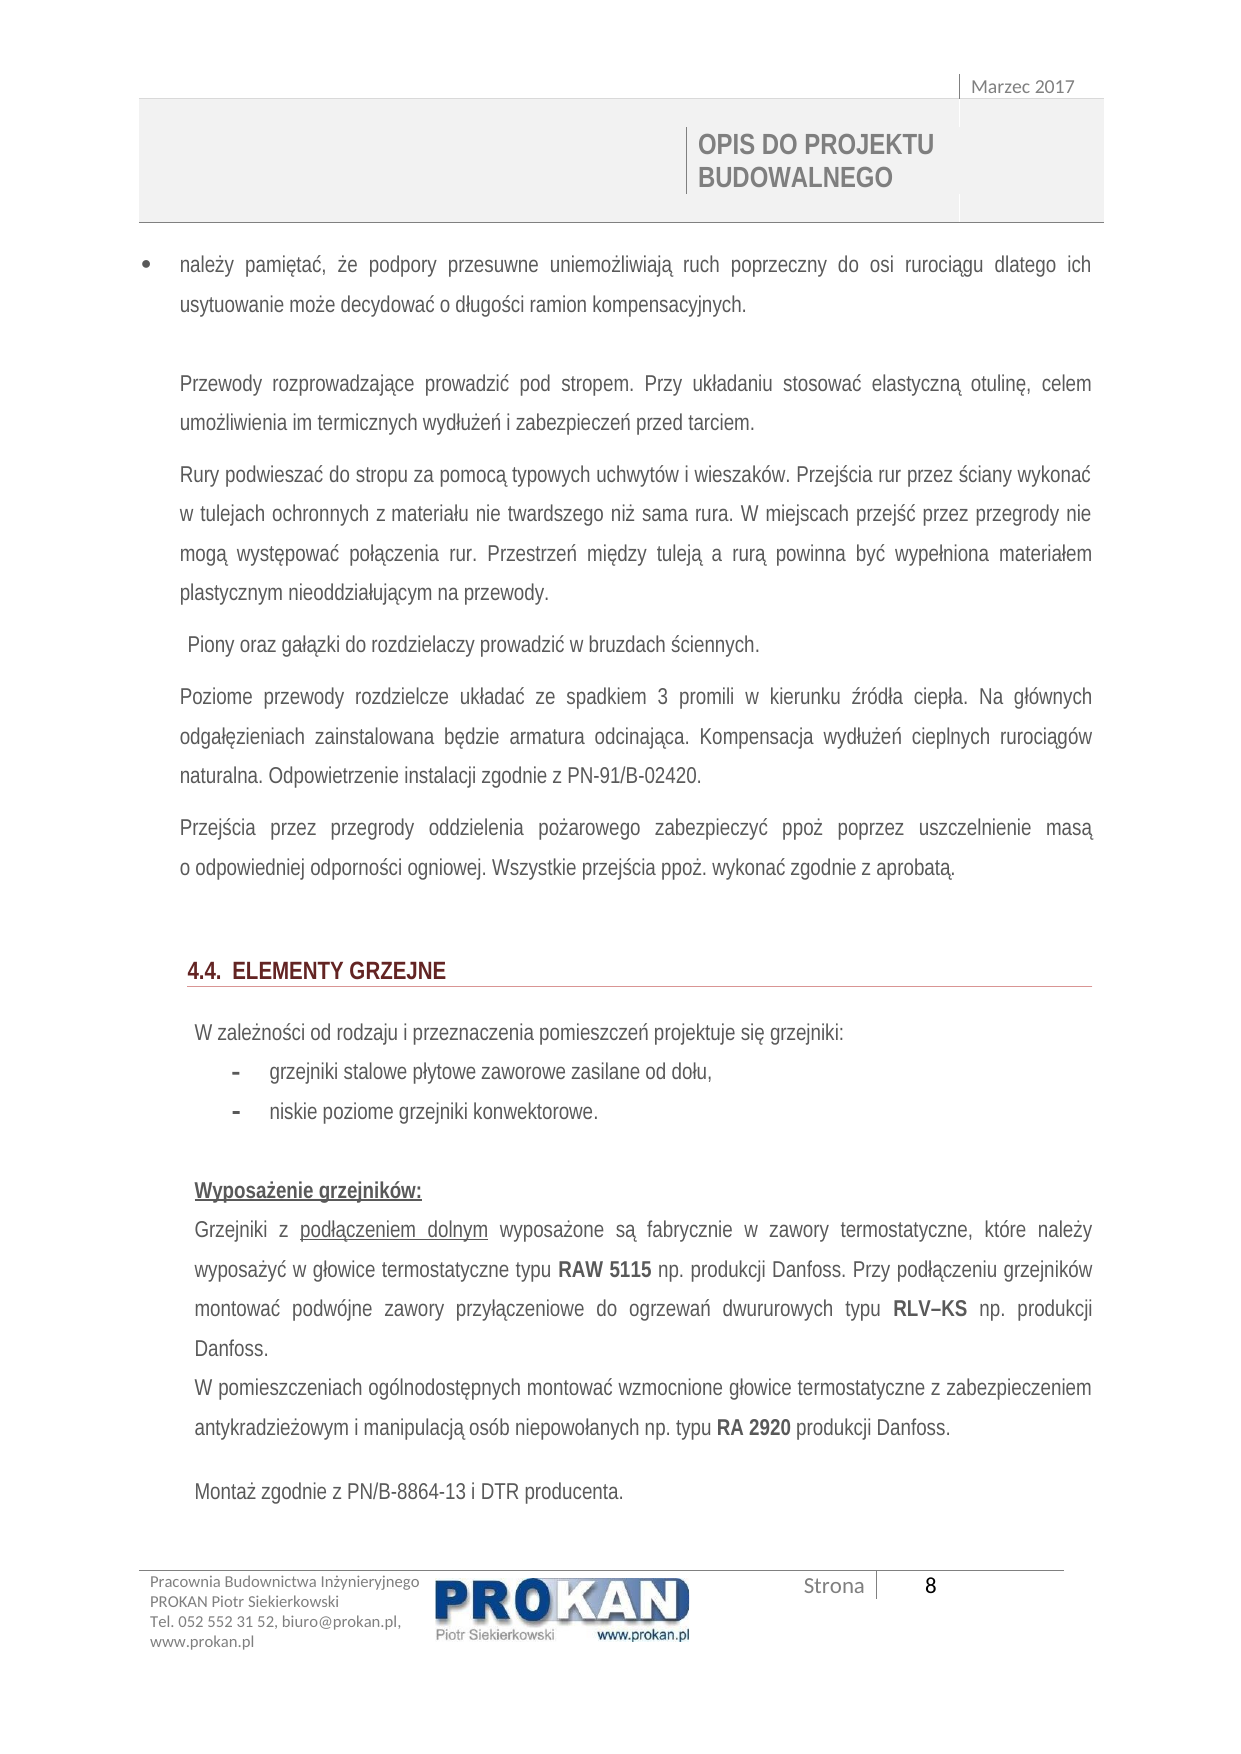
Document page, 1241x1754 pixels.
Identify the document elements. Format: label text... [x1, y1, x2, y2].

list należy pamiętać, że podpory przesuwne uniemożliwiają ruch poprzeczny do osi rurociągu dlatego ich usytuowanie może decydować o długości ramion kompensacyjnych. [142, 251, 1092, 317]
text Przejścia przez przegrody oddzielenia pożarowego zabezpieczyć ppoż poprzez uszczelnienie masą o odpowiedniej odporności ogniowej. Wszystkie przejścia ppoż. wykonać zgodnie z aprobatą. [179, 814, 1092, 880]
subtitle elementy grzejne [187, 956, 1092, 986]
text Poziome przewody rozdzielcze układać ze spadkiem 3 promili w kierunku źródła ciepła. Na głównych odgałęzieniach zainstalowana będzie armatura odcinająca. Kompensacja wydłużeń cieplnych rurociągów naturalna. Odpowietrzenie instalacji zgodnie z PN-91/B-02420. [179, 683, 1092, 789]
text Wyposażenie grzejników: [194, 1177, 1092, 1203]
text Montaż zgodnie z PN/B-8864-13 i DTR producenta. [194, 1478, 1092, 1504]
text Przewody rozprowadzające prowadzić pod stropem. Przy układaniu stosować elastyczną otulinę, celem umożliwienia im termicznych wydłużeń i zabezpieczeń przed tarciem. [179, 369, 1092, 435]
picture [435, 1578, 690, 1642]
text W pomieszczeniach ogólnodostępnych montować wzmocnione głowice termostatyczne z zabezpieczeniem antykradzieżowym i manipulacją osób niepowołanych np. typu RA 2920 produkcji Danfoss. [194, 1374, 1092, 1440]
text Piony oraz gałązki do rozdzielaczy prowadzić w bruzdach ściennych. [150, 631, 1092, 658]
text Rury podwieszać do stropu za pomocą typowych uchwytów i wieszaków. Przejścia rur przez ściany wykonać w tulejach ochronnych z materiału nie twardszego niż sama rura. W miejscach przejść przez przegrody nie mogą występować połączenia rur. Przestrzeń między tuleją a rurą powinna być wypełniona materiałem plastycznym nieoddziałującym na przewody. [179, 461, 1092, 606]
text W zależności od rodzaju i przeznaczenia pomieszczeń projektuje się grzejniki: [194, 1019, 1092, 1045]
list niskie poziome grzejniki konwektorowe. [232, 1098, 1092, 1124]
list grzejniki stalowe płytowe zaworowe zasilane od dołu, [232, 1058, 1092, 1084]
text Grzejniki z podłączeniem dolnym wyposażone są fabrycznie w zawory termostatyczne, które należy wyposażyć w głowice termostatyczne typu RAW 5115 np. produkcji Danfoss. Przy podłączeniu grzejników montować podwójne zawory przyłączeniowe do ogrzewań dwururowych typu RLV–KS np. produkcji Danfoss. [194, 1216, 1092, 1361]
